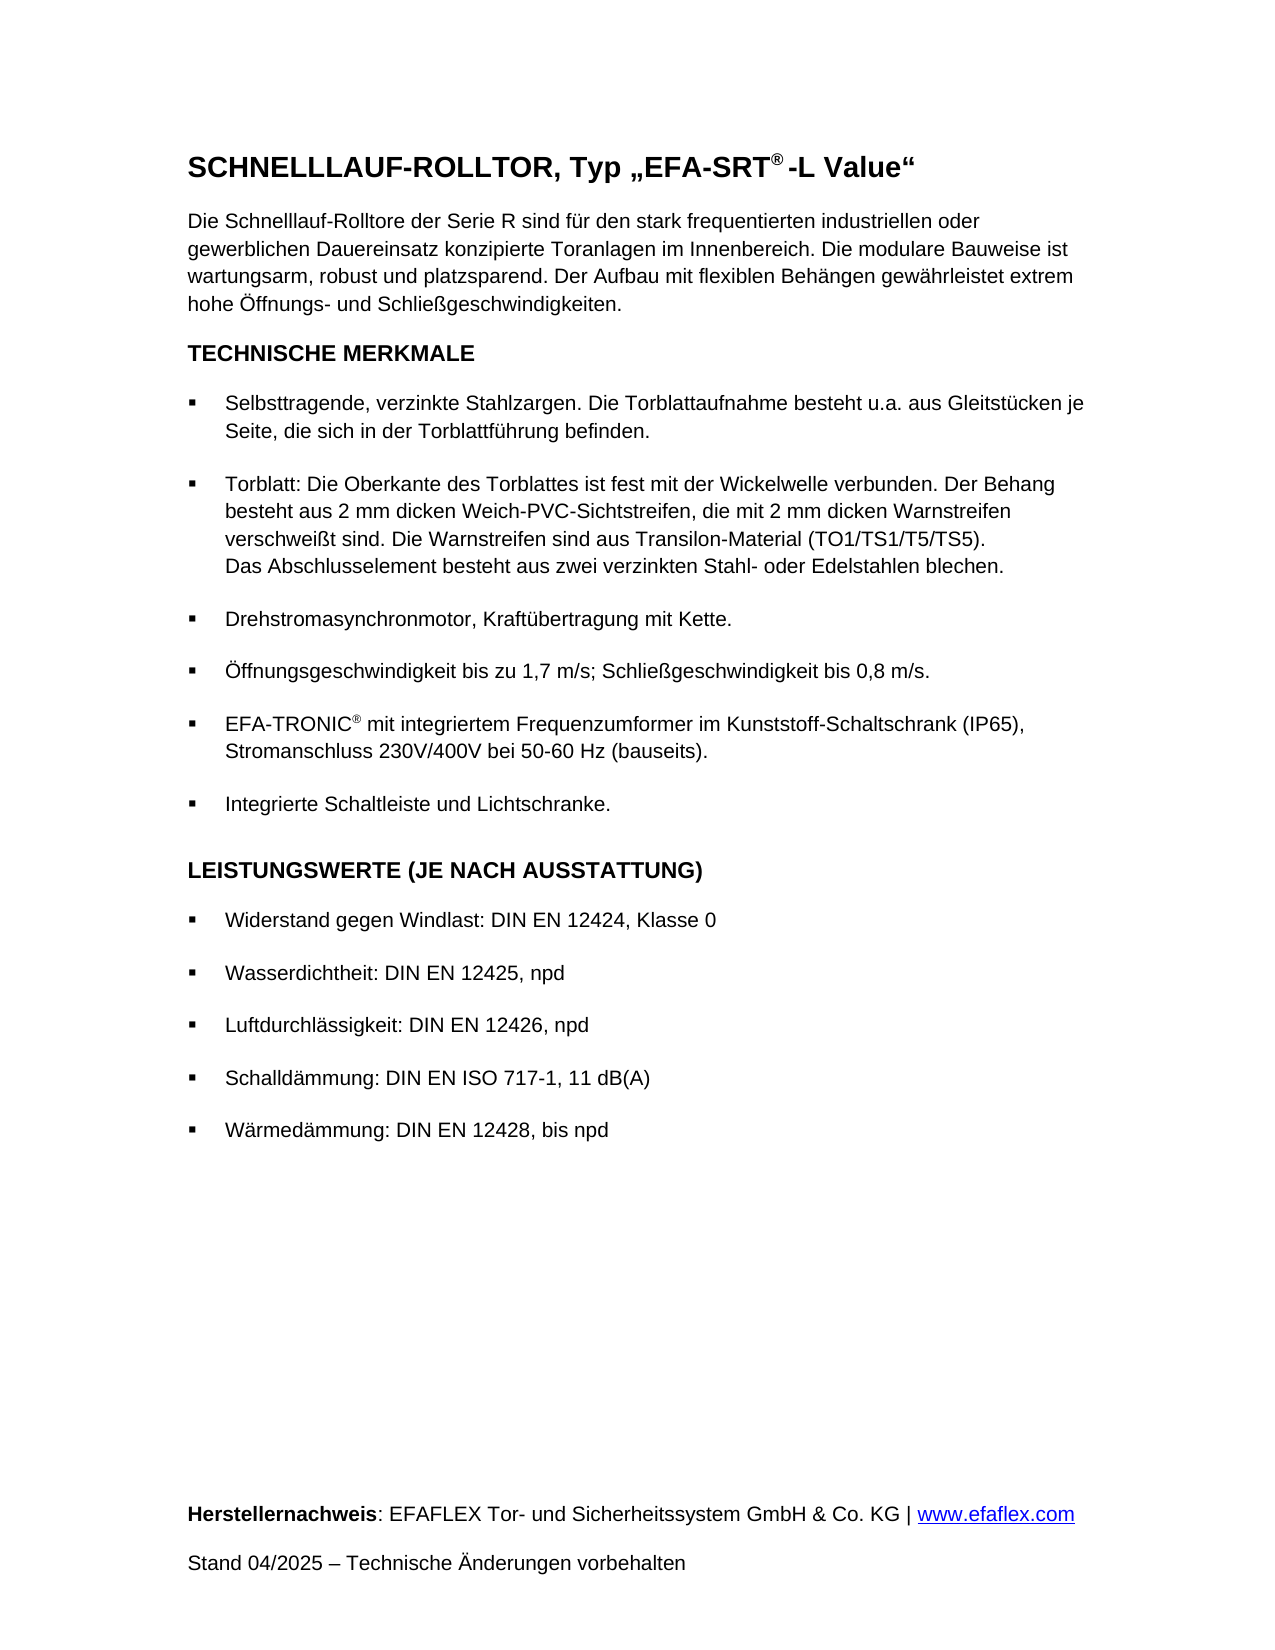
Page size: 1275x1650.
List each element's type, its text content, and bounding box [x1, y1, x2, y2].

list Wasserdichtheit: DIN EN 12425, npd [187, 961, 1087, 984]
list EFA-TRONIC® mit integriertem Frequenzumformer im Kunststoff-Schaltschrank (IP65), Stromanschluss 230V/400V bei 50-60 Hz (bauseits). [187, 712, 1087, 763]
list Schalldämmung: DIN EN ISO 717-1, 11 dB(A) [187, 1066, 1087, 1090]
list Widerstand gegen Windlast: DIN EN 12424, Klasse 0 [187, 908, 1087, 932]
list Wärmedämmung: DIN EN 12428, bis npd [187, 1118, 1087, 1142]
list Luftdurchlässigkeit: DIN EN 12426, npd [187, 1013, 1087, 1037]
list Öffnungsgeschwindigkeit bis zu 1,7 m/s; Schließgeschwindigkeit bis 0,8 m/s. [187, 659, 1087, 683]
text Die Schnelllauf-Rolltore der Serie R sind für den stark frequentierten industriellen oder gewerblichen Dauereinsatz konzipierte Toranlagen im Innenbereich. Die modulare Bauweise ist wartungsarm, robust und platzsparend. Der Aufbau mit flexiblen Behängen gewährleistet extrem hohe Öffnungs- und Schließgeschwindigkeiten. [187, 209, 1087, 316]
list Integrierte Schaltleiste und Lichtschranke. [187, 792, 1087, 816]
text Leistungswerte (je nach Ausstattung) [187, 857, 1087, 883]
list Drehstromasynchronmotor, Kraftübertragung mit Kette. [187, 606, 1087, 631]
text SCHNELLLAUF-ROLLTOR, Typ „EFA-SRT® -L Value“ [187, 150, 1087, 183]
text Technische Merkmale [187, 340, 1087, 367]
list Torblatt: Die Oberkante des Torblattes ist fest mit der Wickelwelle verbunden. Der Behang besteht aus 2 mm dicken Weich-PVC-Sichtstreifen, die mit 2 mm dicken Warnstreifen verschweißt sind. Die Warnstreifen sind aus Transilon-Material (TO1/TS1/T5/TS5). Das Abschlusselement besteht aus zwei verzinkten Stahl- oder Edelstahlen blechen. [187, 471, 1087, 578]
list Selbsttragende, verzinkte Stahlzargen. Die Torblattaufnahme besteht u.a. aus Gleitstücken je Seite, die sich in der Torblattführung befinden. [187, 391, 1087, 443]
